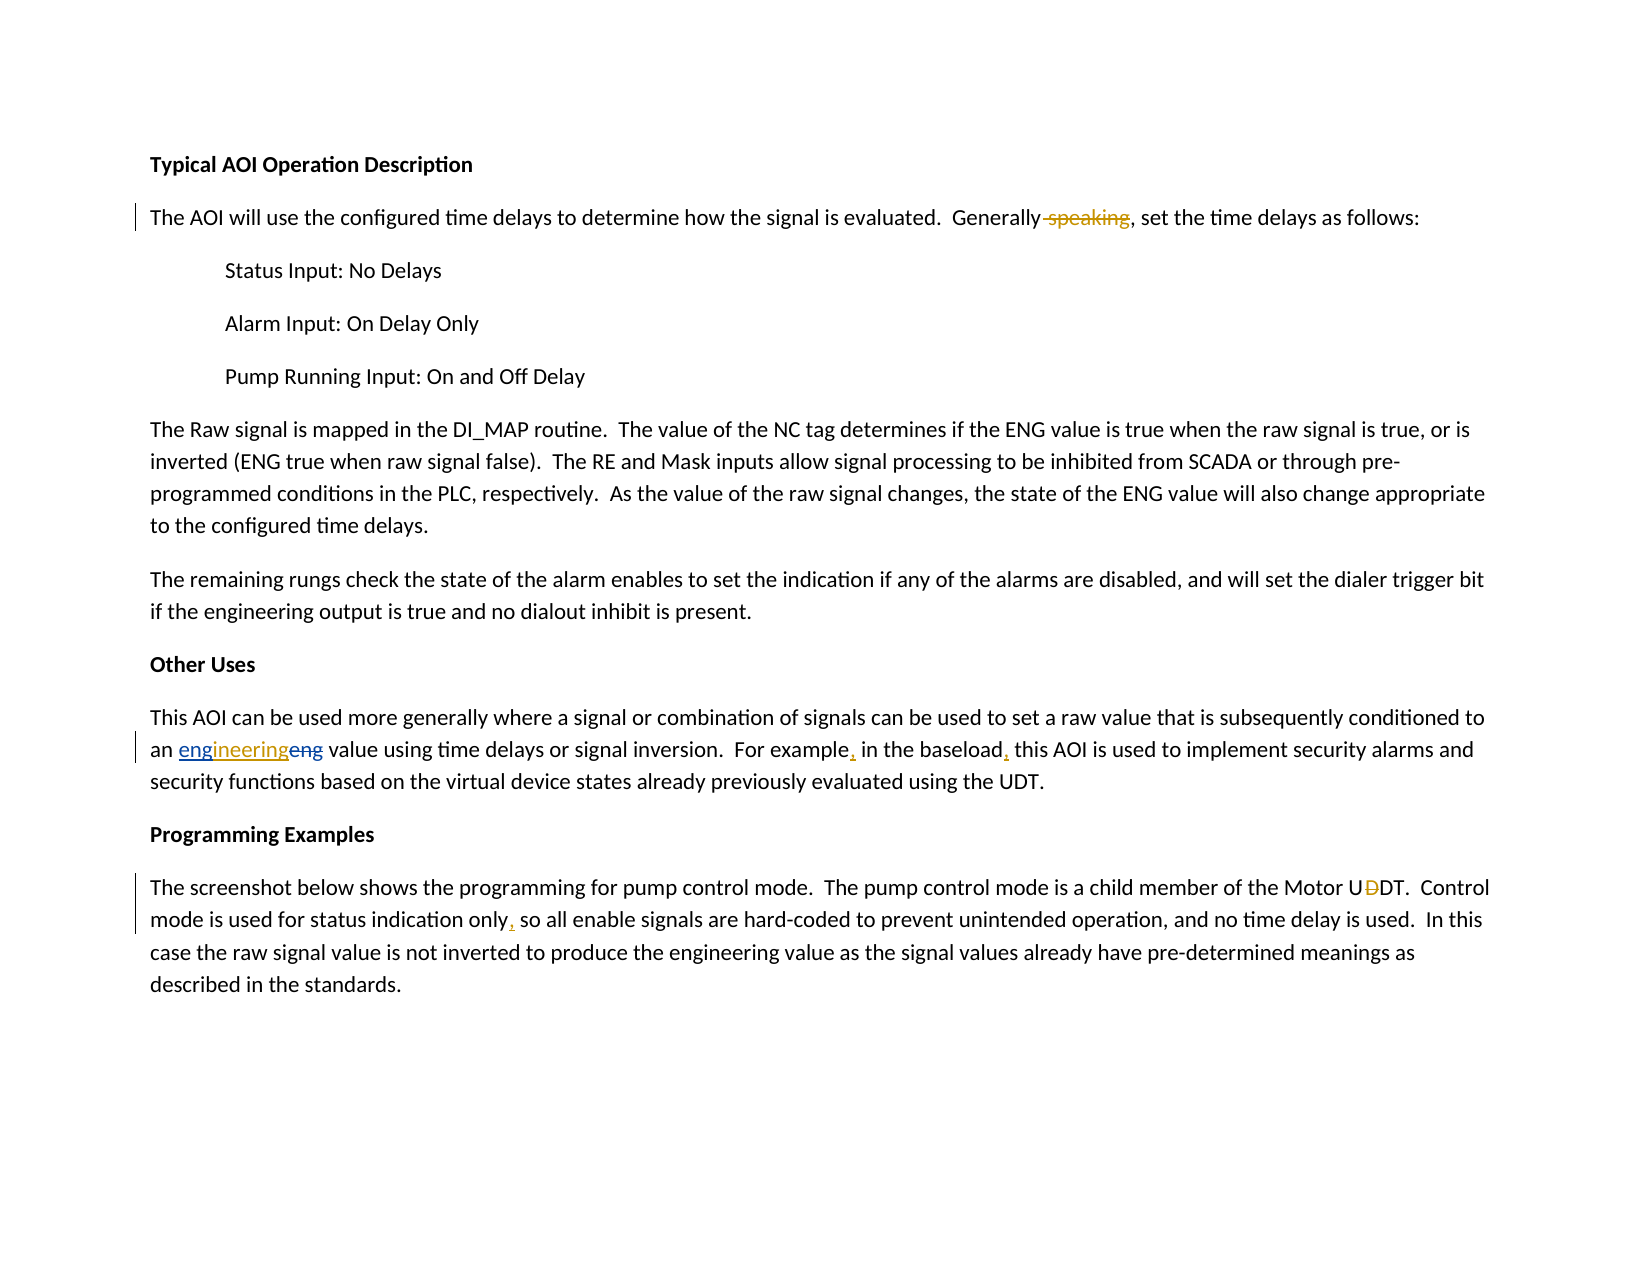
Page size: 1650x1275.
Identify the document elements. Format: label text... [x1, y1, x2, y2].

text The remaining rungs check the state of the alarm enables to set the indication if any of the alarms are disabled, and will set the dialer trigger bit if the engineering output is true and no dialout inhibit is present. [150, 565, 1500, 625]
text Pump Running Input: On and Off Delay [150, 362, 1500, 390]
text Status Input: No Delays [150, 256, 1500, 284]
text Programming Examples [150, 820, 1500, 848]
text Other Uses [150, 650, 1500, 678]
text Alarm Input: On Delay Only [150, 309, 1500, 337]
text The Raw signal is mapped in the DI_MAP routine. The value of the NC tag determines if the ENG value is true when the raw signal is true, or is inverted (ENG true when raw signal false). The RE and Mask inputs allow signal processing to be inhibited from SCADA or through pre-programmed conditions in the PLC, respectively. As the value of the raw signal changes, the state of the ENG value will also change appropriate to the configured time delays. [150, 415, 1500, 540]
text Typical AOI Operation Description [150, 150, 1500, 178]
text This AOI can be used more generally where a signal or combination of signals can be used to set a raw value that is subsequently conditioned to an value using time delays or signal inversion. For example in the baseload this AOI is used to implement security alarms and security functions based on the virtual device states already previously evaluated using the UDT. [150, 703, 1500, 795]
text The screenshot below shows the programming for pump control mode. The pump control mode is a child member of the Motor UDT. Control mode is used for status indication only so all enable signals are hard-coded to prevent unintended operation, and no time delay is used. In this case the raw signal value is not inverted to produce the engineering value as the signal values already have pre-determined meanings as described in the standards. [150, 873, 1500, 998]
text The AOI will use the configured time delays to determine how the signal is evaluated. Generally, set the time delays as follows: [150, 203, 1500, 231]
